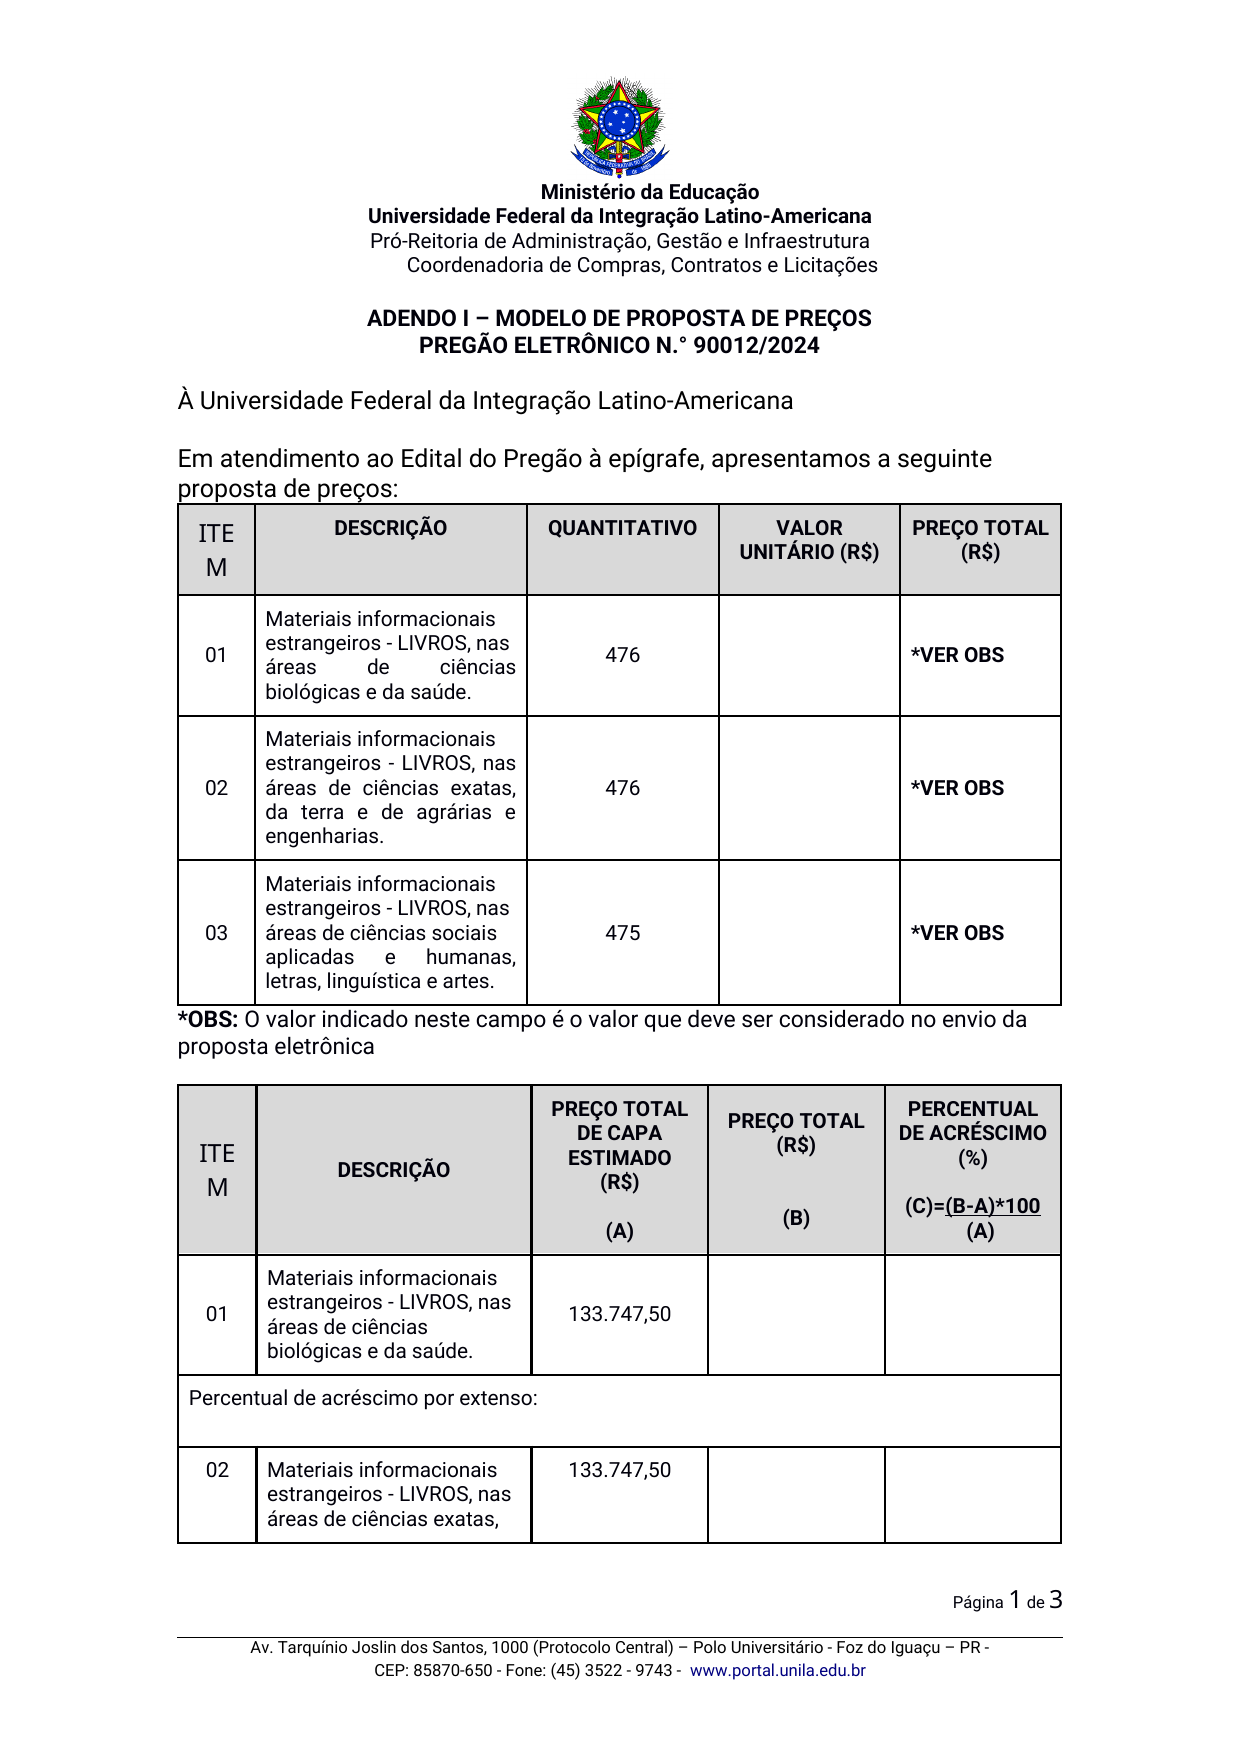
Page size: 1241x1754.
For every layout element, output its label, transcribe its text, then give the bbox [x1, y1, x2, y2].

text PREGÃO ELETRÔNICO N.° 90012/2024 [177, 332, 1062, 359]
picture [567, 73, 673, 180]
text *OBS: O valor indicado neste campo é o valor que deve ser considerado no envio da proposta eletrônica [177, 1006, 1063, 1060]
text À Universidade Federal da Integração Latino-Americana [177, 386, 1062, 415]
text Em atendimento ao Edital do Pregão à epígrafe, apresentamos a seguinte proposta de preços: [177, 444, 1062, 503]
text ADENDO I – MODELO DE PROPOSTA DE PREÇOS [177, 305, 1062, 332]
